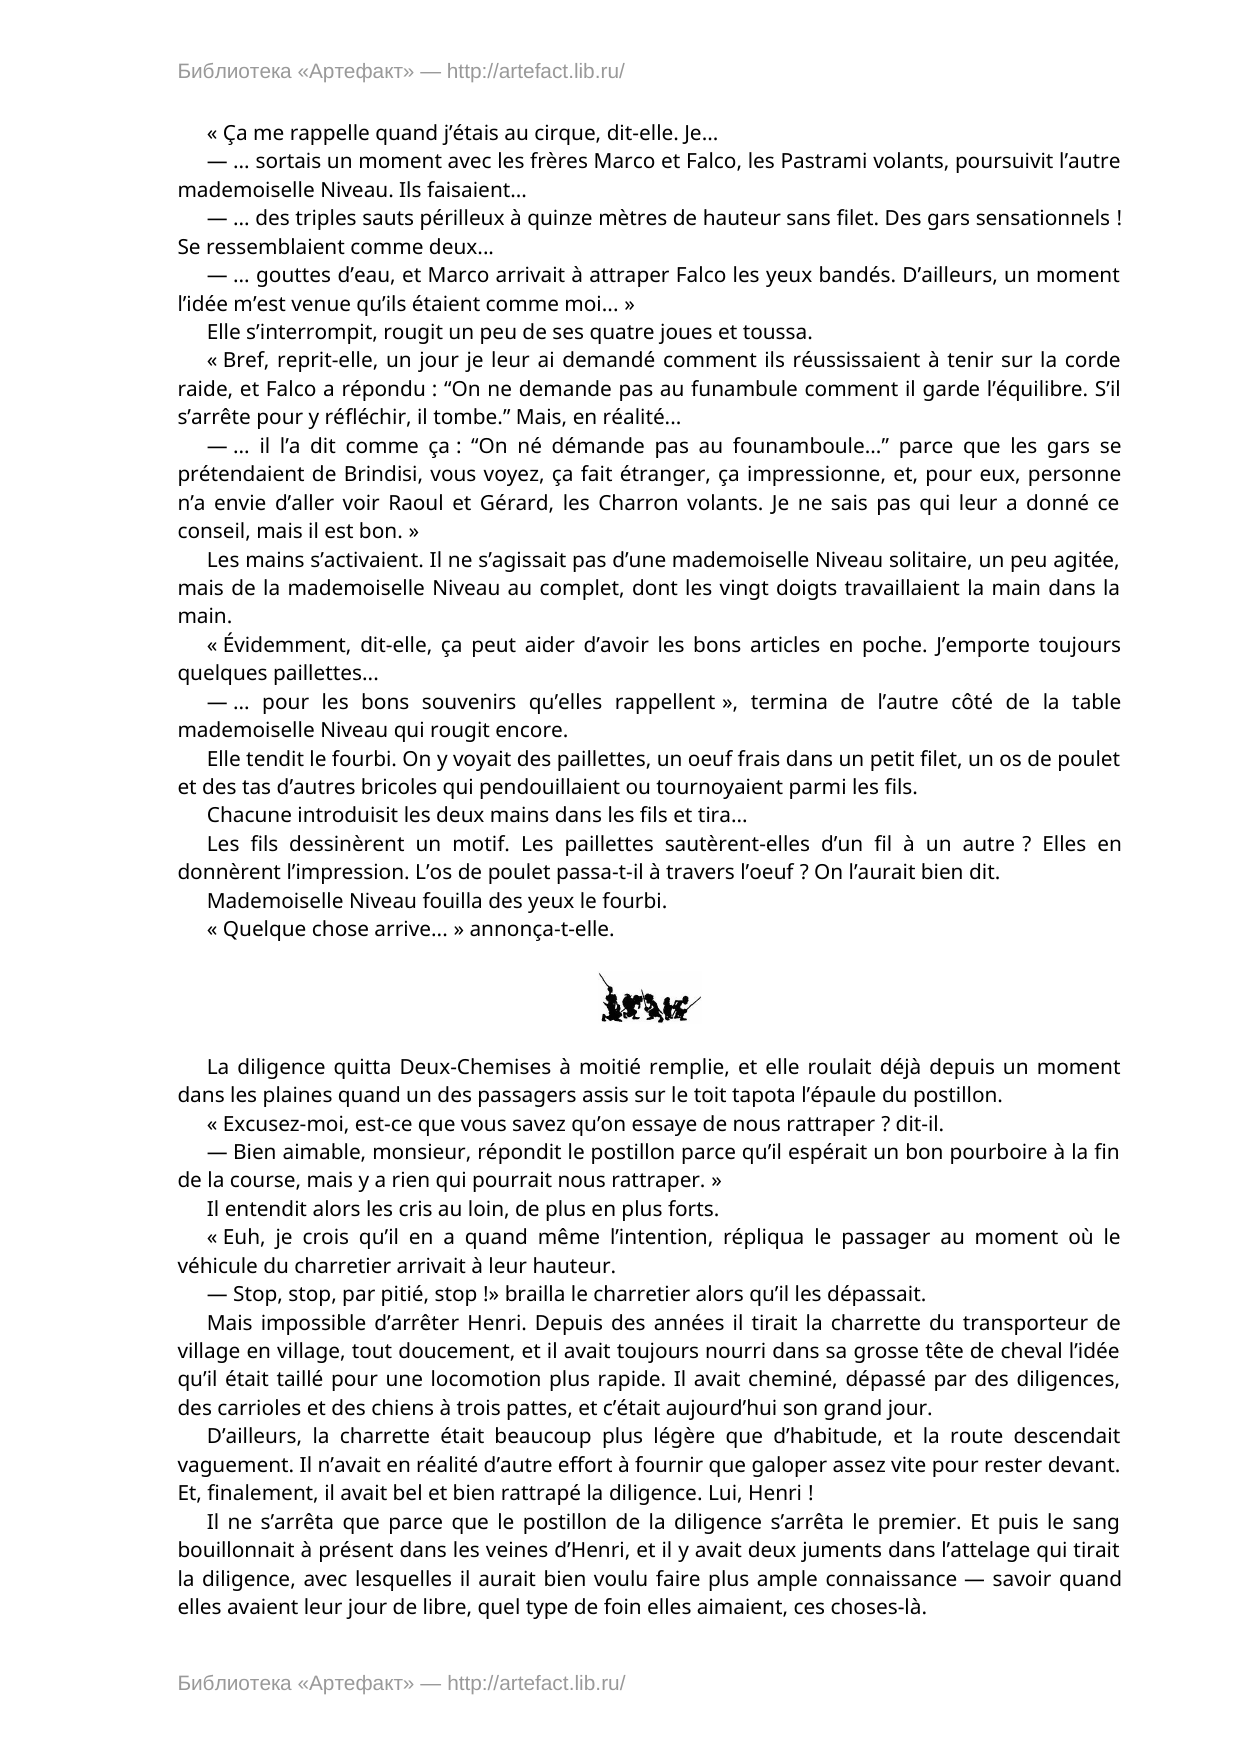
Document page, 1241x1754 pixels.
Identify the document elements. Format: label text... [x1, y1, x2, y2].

text — ... des triples sauts périlleux à quinze mètres de hauteur sans filet. Des gars sensationnels ! Se ressemblaient comme deux... [177, 203, 1122, 260]
text Il entendit alors les cris au loin, de plus en plus forts. [177, 1194, 1122, 1222]
text Mais impossible d’arrêter Henri. Depuis des années il tirait la charrette du transporteur de village en village, tout doucement, et il avait toujours nourri dans sa grosse tête de cheval l’idée qu’il était taillé pour une locomotion plus rapide. Il avait cheminé, dépassé par des diligences, des carrioles et des chiens à trois pattes, et c’était aujourd’hui son grand jour. [177, 1308, 1122, 1421]
text La diligence quitta Deux-Chemises à moitié remplie, et elle roulait déjà depuis un moment dans les plaines quand un des passagers assis sur le toit tapota l’épaule du postillon. [177, 1052, 1122, 1109]
picture [597, 971, 702, 1024]
text Les fils dessinèrent un motif. Les paillettes sautèrent-elles d’un fil à un autre ? Elles en donnèrent l’impression. L’os de poulet passa-t-il à travers l’oeuf ? On l’aurait bien dit. [177, 829, 1122, 886]
text Elle tendit le fourbi. On y voyait des paillettes, un oeuf frais dans un petit filet, un os de poulet et des tas d’autres bricoles qui pendouillaient ou tournoyaient parmi les fils. [177, 744, 1122, 801]
text — Stop, stop, par pitié, stop !» brailla le charretier alors qu’il les dépassait. [177, 1279, 1122, 1308]
text « Ça me rappelle quand j’étais au cirque, dit-elle. Je... [177, 118, 1122, 147]
text — ... pour les bons souvenirs qu’elles rappellent », termina de l’autre côté de la table mademoiselle Niveau qui rougit encore. [177, 687, 1122, 744]
text Elle s’interrompit, rougit un peu de ses quatre joues et toussa. [177, 317, 1122, 346]
text « Quelque chose arrive... » annonça-t-elle. [177, 914, 1122, 943]
text D’ailleurs, la charrette était beaucoup plus légère que d’habitude, et la route descendait vaguement. Il n’avait en réalité d’autre effort à fournir que galoper assez vite pour rester devant. Et, finalement, il avait bel et bien rattrapé la diligence. Lui, Henri ! [177, 1421, 1122, 1507]
text Mademoiselle Niveau fouilla des yeux le fourbi. [177, 886, 1122, 914]
text — ... sortais un moment avec les frères Marco et Falco, les Pastrami volants, poursuivit l’autre mademoiselle Niveau. Ils faisaient... [177, 147, 1122, 203]
text — ... gouttes d’eau, et Marco arrivait à attraper Falco les yeux bandés. D’ailleurs, un moment l’idée m’est venue qu’ils étaient comme moi... » [177, 260, 1122, 317]
text « Euh, je crois qu’il en a quand même l’intention, répliqua le passager au moment où le véhicule du charretier arrivait à leur hauteur. [177, 1222, 1122, 1279]
text — Bien aimable, monsieur, répondit le postillon parce qu’il espérait un bon pourboire à la fin de la course, mais y a rien qui pourrait nous rattraper. » [177, 1137, 1122, 1194]
text Chacune introduisit les deux mains dans les fils et tira... [177, 801, 1122, 829]
text « Excusez-moi, est-ce que vous savez qu’on essaye de nous rattraper ? dit-il. [177, 1109, 1122, 1137]
text « Bref, reprit-elle, un jour je leur ai demandé comment ils réussissaient à tenir sur la corde raide, et Falco a répondu : “On ne demande pas au funambule comment il garde l’équilibre. S’il s’arrête pour y réfléchir, il tombe.” Mais, en réalité... [177, 346, 1122, 431]
text « Évidemment, dit-elle, ça peut aider d’avoir les bons articles en poche. J’emporte toujours quelques paillettes... [177, 630, 1122, 687]
text Les mains s’activaient. Il ne s’agissait pas d’une mademoiselle Niveau solitaire, un peu agitée, mais de la mademoiselle Niveau au complet, dont les vingt doigts travaillaient la main dans la main. [177, 545, 1122, 630]
text Il ne s’arrêta que parce que le postillon de la diligence s’arrêta le premier. Et puis le sang bouillonnait à présent dans les veines d’Henri, et il y avait deux juments dans l’attelage qui tirait la diligence, avec lesquelles il aurait bien voulu faire plus ample connaissance — savoir quand elles avaient leur jour de libre, quel type de foin elles aimaient, ces choses-là. [177, 1507, 1122, 1621]
text — ... il l’a dit comme ça : “On né démande pas au founamboule...” parce que les gars se prétendaient de Brindisi, vous voyez, ça fait étranger, ça impressionne, et, pour eux, personne n’a envie d’aller voir Raoul et Gérard, les Charron volants. Je ne sais pas qui leur a donné ce conseil, mais il est bon. » [177, 431, 1122, 545]
